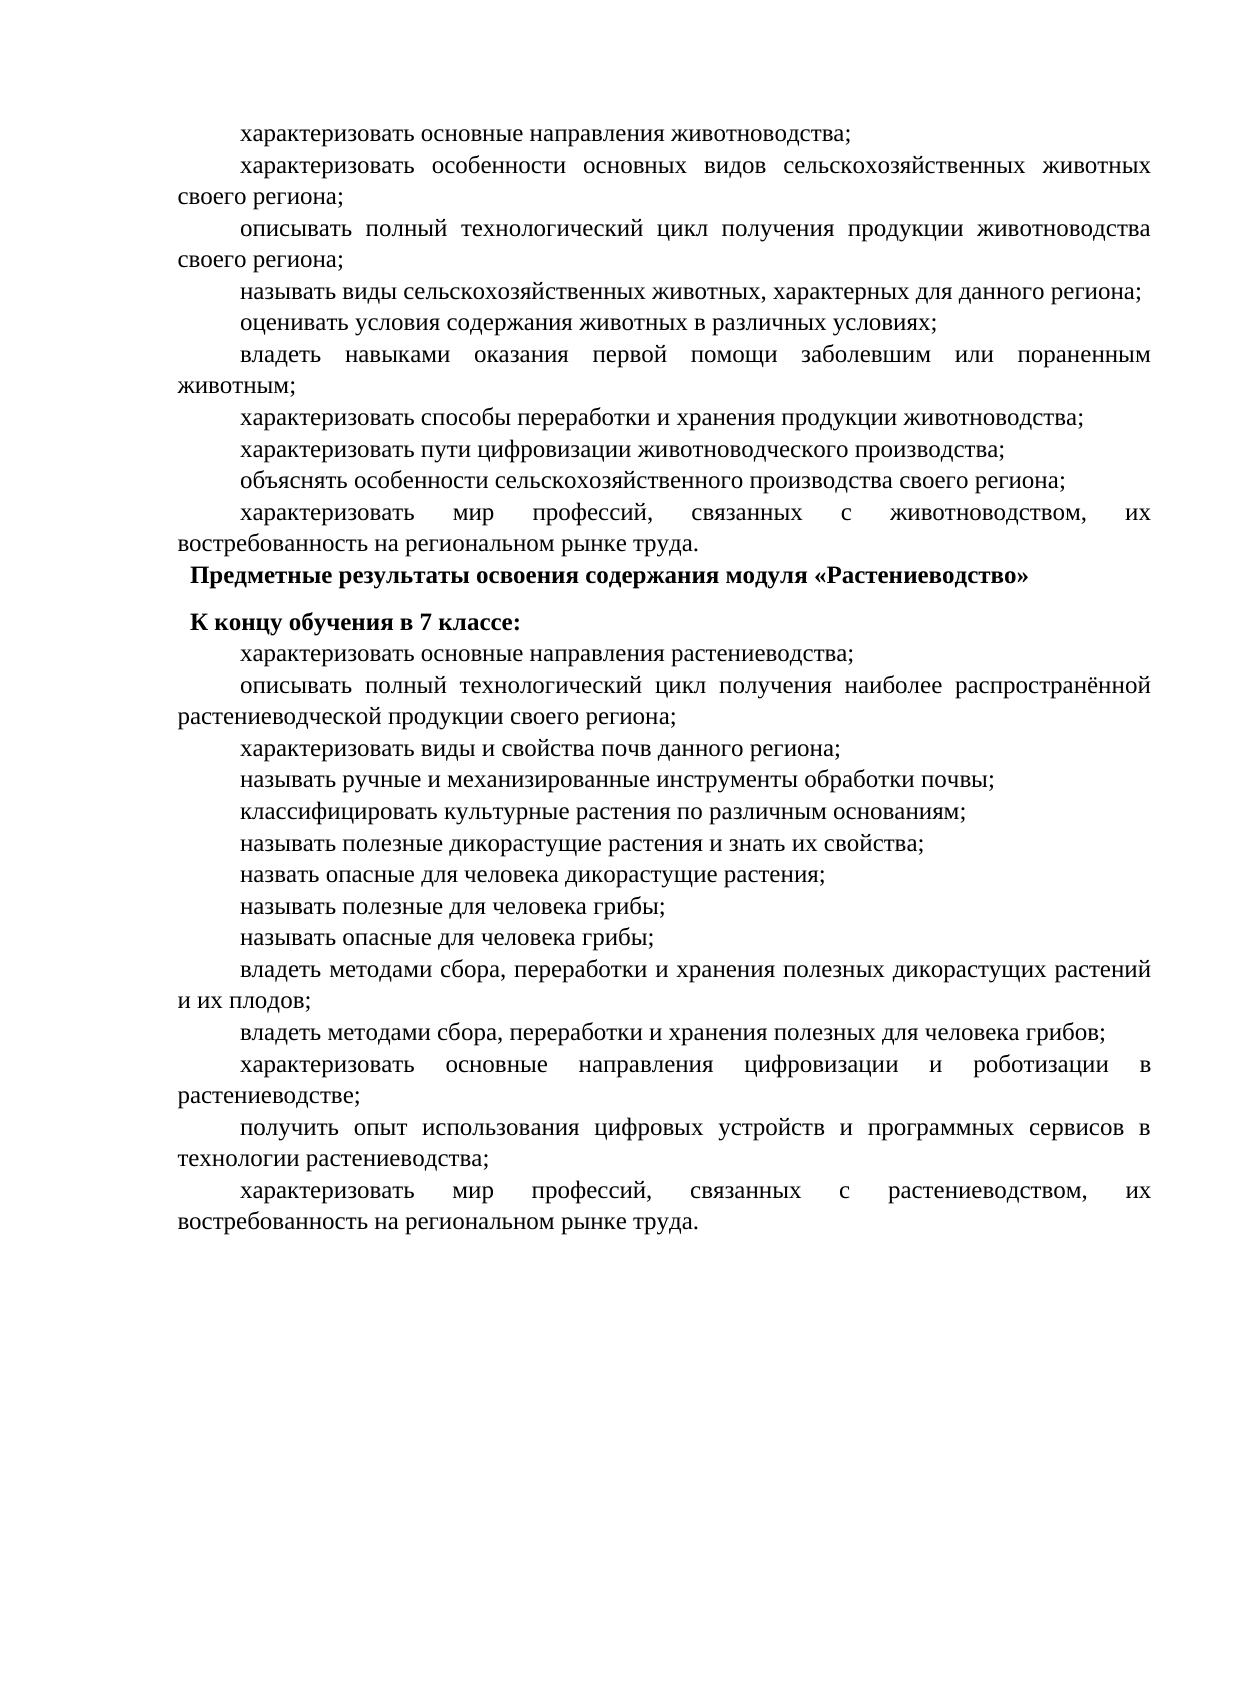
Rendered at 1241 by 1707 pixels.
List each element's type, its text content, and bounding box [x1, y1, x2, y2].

text объяснять особенности сельскохозяйственного производства своего региона; [177, 465, 1152, 494]
text характеризовать мир профессий, связанных с животноводством, их востребованность на региональном рынке труда. [177, 497, 1152, 557]
text называть виды сельскохозяйственных животных, характерных для данного региона; [177, 276, 1152, 305]
text К концу обучения в 7 классе: [190, 607, 1152, 636]
text описывать полный технологический цикл получения наиболее распространённой растениеводческой продукции своего региона; [177, 670, 1152, 730]
text Предметные результаты освоения содержания модуля «Растениеводство» [190, 560, 1152, 589]
text назвать опасные для человека дикорастущие растения; [177, 859, 1152, 888]
text называть опасные для человека грибы; [177, 922, 1152, 951]
text называть полезные для человека грибы; [177, 891, 1152, 919]
text характеризовать способы переработки и хранения продукции животноводства; [177, 402, 1152, 431]
text характеризовать основные направления растениеводства; [177, 638, 1152, 667]
text владеть методами сбора, переработки и хранения полезных для человека грибов; [177, 1017, 1152, 1046]
text характеризовать особенности основных видов сельскохозяйственных животных своего региона; [177, 150, 1152, 210]
text характеризовать основные направления животноводства; [177, 118, 1152, 147]
text владеть навыками оказания первой помощи заболевшим или пораненным животным; [177, 339, 1152, 399]
text характеризовать пути цифровизации животноводческого производства; [177, 434, 1152, 462]
text получить опыт использования цифровых устройств и программных сервисов в технологии растениеводства; [177, 1112, 1152, 1172]
text характеризовать мир профессий, связанных с растениеводством, их востребованность на региональном рынке труда. [177, 1175, 1152, 1235]
text характеризовать виды и свойства почв данного региона; [177, 733, 1152, 762]
text характеризовать основные направления цифровизации и роботизации в растениеводстве; [177, 1049, 1152, 1109]
text классифицировать культурные растения по различным основаниям; [177, 796, 1152, 825]
text описывать полный технологический цикл получения продукции животноводства своего региона; [177, 213, 1152, 273]
text называть ручные и механизированные инструменты обработки почвы; [177, 764, 1152, 793]
text владеть методами сбора, переработки и хранения полезных дикорастущих растений и их плодов; [177, 954, 1152, 1014]
text оценивать условия содержания животных в различных условиях; [177, 307, 1152, 336]
text называть полезные дикорастущие растения и знать их свойства; [177, 828, 1152, 856]
